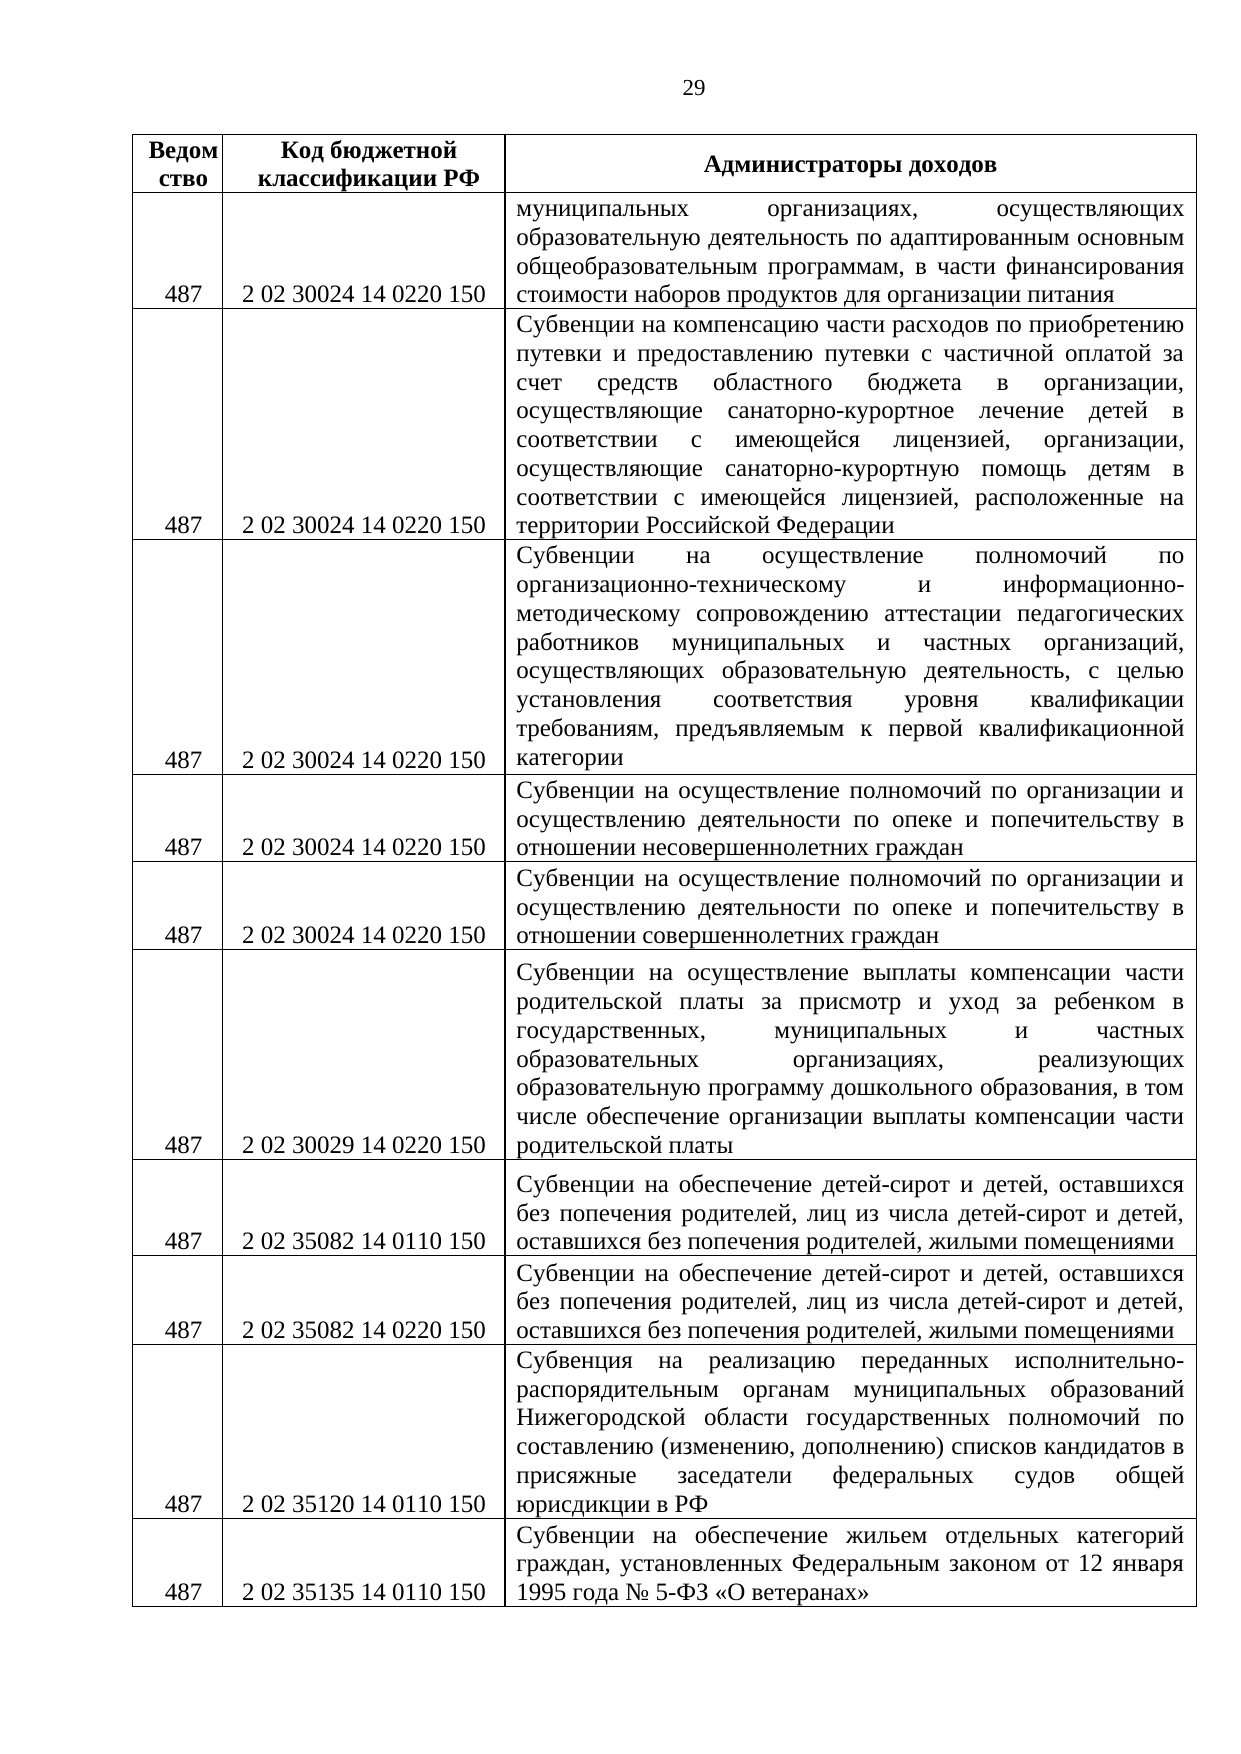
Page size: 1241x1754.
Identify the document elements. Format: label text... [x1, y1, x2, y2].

table_cell Субвенция на реализацию переданных исполнительно-распорядительным органам муниципальных образований Нижегородской области государственных полномочий по составлению (изменению, дополнению) списков кандидатов в присяжные заседатели федеральных судов общей юрисдикции в РФ [506, 1345, 1196, 1517]
table_cell 487 [133, 1345, 222, 1517]
table_cell 487 [133, 1256, 222, 1344]
table_cell 487 [133, 950, 222, 1159]
table_header Администраторы доходов [506, 135, 1196, 192]
table_cell 487 [133, 540, 222, 774]
table_cell Субвенции на осуществление полномочий по организации и осуществлению деятельности по опеке и попечительству в отношении несовершеннолетних граждан [506, 775, 1196, 861]
table_header Код бюджетной классификации РФ [223, 135, 504, 192]
table_cell 487 [133, 193, 222, 308]
table_cell 487 [133, 309, 222, 539]
table_cell Субвенции на осуществление выплаты компенсации части родительской платы за присмотр и уход за ребенком в государственных, муниципальных и частных образовательных организациях, реализующих образовательную программу дошкольного образования, в том числе обеспечение организации выплаты компенсации части родительской платы [506, 950, 1196, 1159]
table_cell 487 [133, 1519, 222, 1606]
table_cell 2 02 35082 14 0220 150 [223, 1256, 504, 1344]
table_cell 2 02 35120 14 0110 150 [223, 1345, 504, 1517]
table_header Ведомство [133, 135, 222, 192]
table_cell 2 02 30024 14 0220 150 [223, 862, 504, 949]
table_cell 2 02 35082 14 0110 150 [223, 1160, 504, 1255]
table_cell 487 [133, 862, 222, 949]
table_cell Субвенции на обеспечение детей-сирот и детей, оставшихся без попечения родителей, лиц из числа детей-сирот и детей, оставшихся без попечения родителей, жилыми помещениями [506, 1256, 1196, 1344]
table_cell 2 02 30024 14 0220 150 [223, 540, 504, 774]
table_cell 2 02 30024 14 0220 150 [223, 775, 504, 861]
table_cell Субвенции на обеспечение жильем отдельных категорий граждан, установленных Федеральным законом от 12 января 1995 года № 5-ФЗ «О ветеранах» [506, 1519, 1196, 1606]
table_cell 2 02 35135 14 0110 150 [223, 1519, 504, 1606]
table_cell 487 [133, 775, 222, 861]
table_cell 487 [133, 1160, 222, 1255]
table_cell Субвенции на обеспечение детей-сирот и детей, оставшихся без попечения родителей, лиц из числа детей-сирот и детей, оставшихся без попечения родителей, жилыми помещениями [506, 1160, 1196, 1255]
table_cell Субвенции на осуществление полномочий по организации и осуществлению деятельности по опеке и попечительству в отношении совершеннолетних граждан [506, 862, 1196, 949]
table_cell 2 02 30024 14 0220 150 [223, 309, 504, 539]
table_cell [506, 193, 1196, 308]
table_cell 2 02 30029 14 0220 150 [223, 950, 504, 1159]
table_cell Субвенции на компенсацию части расходов по приобретению путевки и предоставлению путевки с частичной оплатой за счет средств областного бюджета в организации, осуществляющие санаторно-курортное лечение детей в соответствии с имеющейся лицензией, организации, осуществляющие санаторно-курортную помощь детям в соответствии с имеющейся лицензией, расположенные на территории Российской Федерации [506, 309, 1196, 539]
table_cell Субвенции на осуществление полномочий по организационно-техническому и информационно-методическому сопровождению аттестации педагогических работников муниципальных и частных организаций, осуществляющих образовательную деятельность, с целью установления соответствия уровня квалификации требованиям, предъявляемым к первой квалификационной категории [506, 540, 1196, 774]
table_cell 2 02 30024 14 0220 150 [223, 193, 504, 308]
